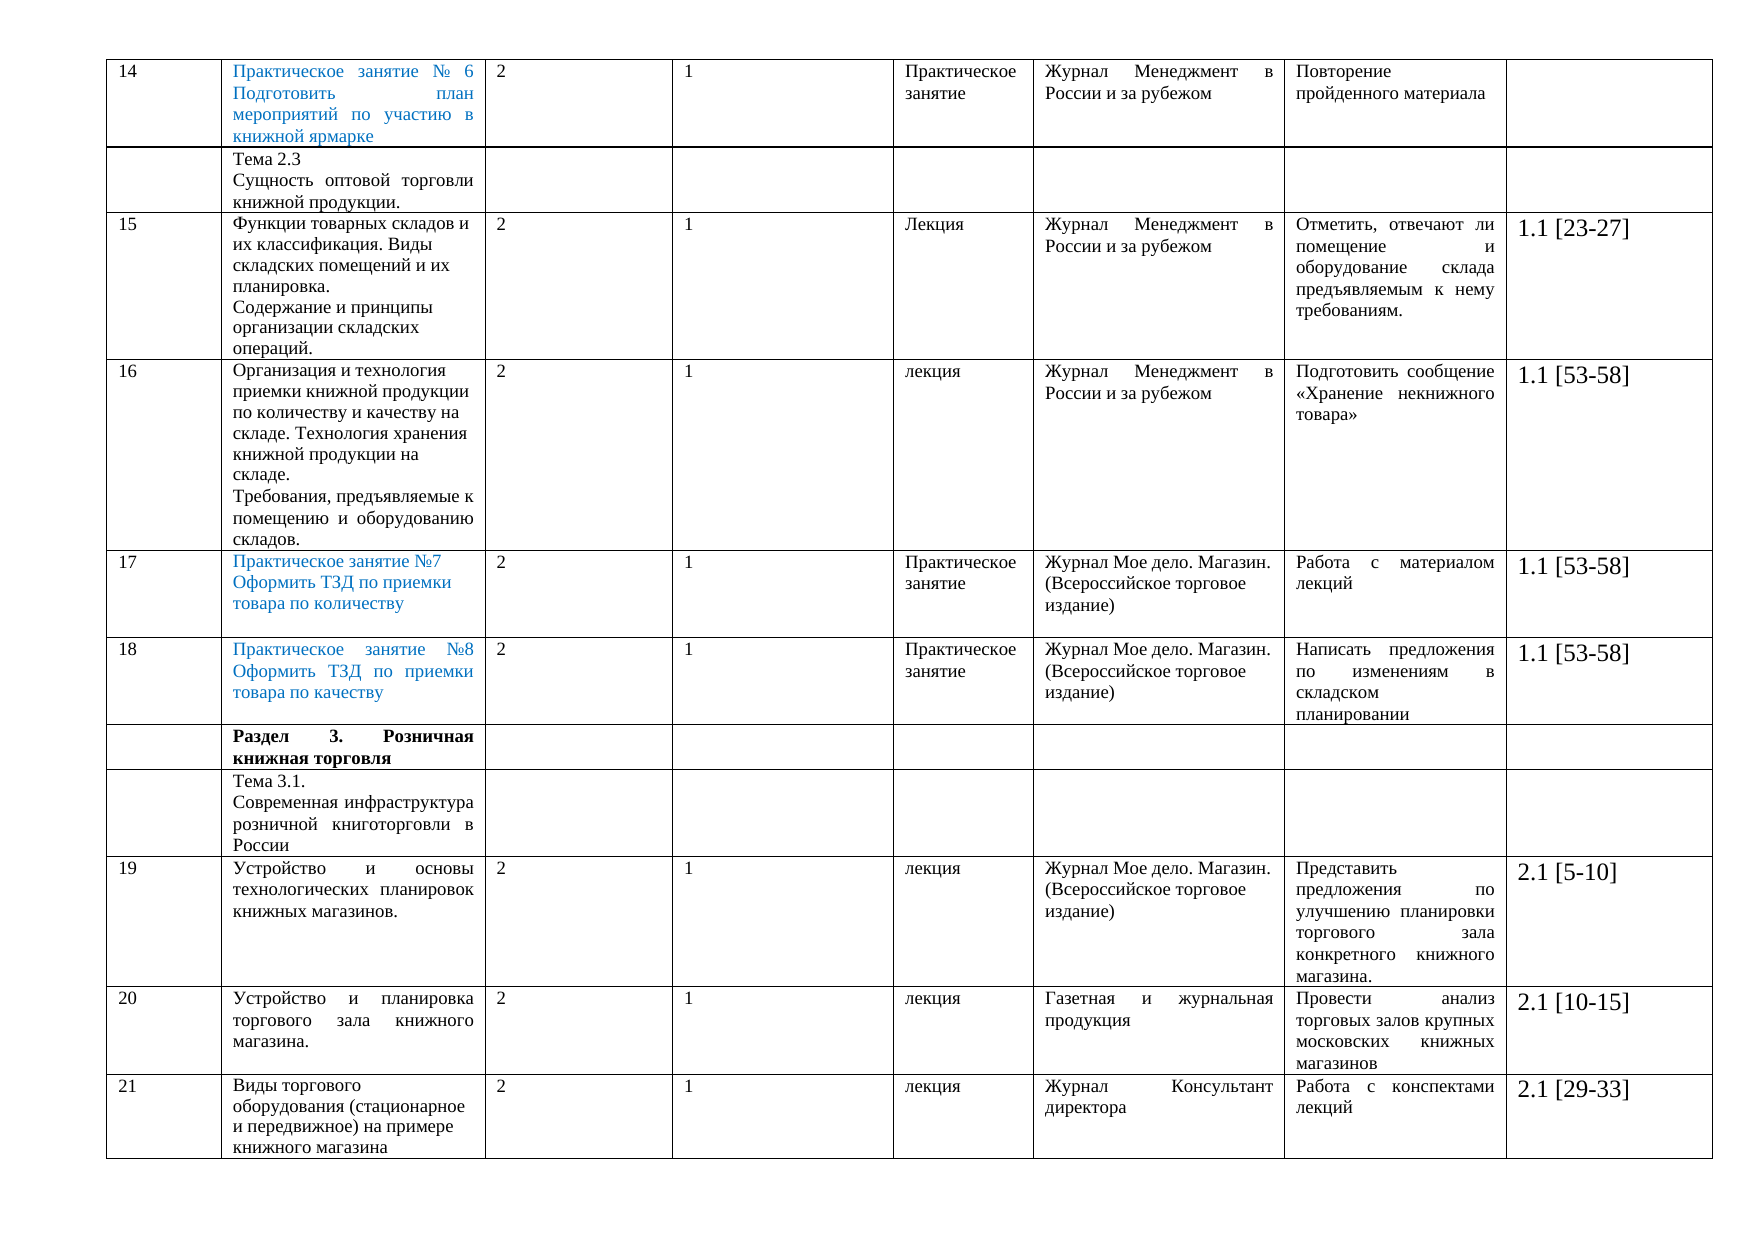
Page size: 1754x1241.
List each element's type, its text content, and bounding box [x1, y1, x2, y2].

table_cell 1.1 [53-58] [1507, 551, 1712, 637]
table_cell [222, 1075, 485, 1158]
table_cell 14 [107, 60, 221, 146]
table_cell Представить предложения по улучшению планировки торгового зала конкретного книжного магазина. [1285, 857, 1506, 986]
table_cell 1 [673, 638, 893, 724]
table_cell Написать предложения по изменениям в складском планировании [1285, 638, 1506, 724]
table_cell 1 [673, 987, 893, 1073]
table_cell 2 [486, 213, 672, 359]
table_cell Подготовить сообщение «Хранение некнижного товара» [1285, 360, 1506, 550]
table_cell [894, 770, 1033, 856]
table_cell 20 [107, 987, 221, 1073]
table_cell 1 [673, 360, 893, 550]
table_cell [1285, 148, 1506, 212]
table_cell Отметить, отвечают ли помещение и оборудование склада предъявляемым к нему требованиям. [1285, 213, 1506, 359]
table_cell 17 [107, 551, 221, 637]
table_cell Функции товарных складов и их классификация. Виды складских помещений и их планировка. Содержание и принципы организации складских операций. [222, 213, 485, 359]
table_cell 2 [486, 638, 672, 724]
table_cell [1034, 148, 1284, 212]
table_cell Практическое занятие [894, 551, 1033, 637]
table_cell 1 [673, 213, 893, 359]
table_cell 2.1 [5-10] [1507, 857, 1712, 986]
table_cell 2.1 [29-33] [1507, 1075, 1712, 1158]
table_cell 19 [107, 857, 221, 986]
table_cell [673, 148, 893, 212]
table_cell 1.1 [23-27] [1507, 213, 1712, 359]
table_cell [1507, 725, 1712, 768]
table_cell 2 [486, 60, 672, 146]
table_cell [1285, 770, 1506, 856]
table_cell 2 [486, 551, 672, 637]
table_cell 2 [486, 857, 672, 986]
table_cell [107, 770, 221, 856]
table_cell 16 [107, 360, 221, 550]
table_cell [486, 725, 672, 768]
table_cell Журнал Мое дело. Магазин. (Всероссийское торговое издание) [1034, 551, 1284, 637]
table_cell Журнал Менеджмент в России и за рубежом [1034, 360, 1284, 550]
table_cell Практическое занятие № 6 Подготовить план мероприятий по участию в книжной ярмарке [222, 60, 485, 146]
table_cell лекция [894, 987, 1033, 1073]
table_cell Журнал Менеджмент в России и за рубежом [1034, 60, 1284, 146]
table_cell [1034, 725, 1284, 768]
table_cell Тема 2.3 Сущность оптовой торговли книжной продукции. [222, 148, 485, 212]
table_cell Работа с материалом лекций [1285, 551, 1506, 637]
table_cell [673, 725, 893, 768]
table_cell Тема 3.1. Современная инфраструктура розничной книготорговли в России [222, 770, 485, 856]
table_cell лекция [894, 857, 1033, 986]
table_cell 2 [486, 360, 672, 550]
table_cell 18 [107, 638, 221, 724]
table_cell Провести анализ торговых залов крупных московских книжных магазинов [1285, 987, 1506, 1073]
table_cell Устройство и планировка торгового зала книжного магазина. [222, 987, 485, 1073]
table_cell лекция [894, 360, 1033, 550]
table_cell 1 [673, 60, 893, 146]
table_cell [1285, 725, 1506, 768]
table_cell 2.1 [10-15] [1507, 987, 1712, 1073]
table_cell 2 [486, 1075, 672, 1158]
table_cell Устройство и основы технологических планировок книжных магазинов. [222, 857, 485, 986]
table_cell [1285, 1075, 1506, 1158]
table_cell 2 [486, 987, 672, 1073]
table_cell Журнал Мое дело. Магазин. (Всероссийское торговое издание) [1034, 638, 1284, 724]
table_cell Журнал Мое дело. Магазин. (Всероссийское торговое издание) [1034, 857, 1284, 986]
table_cell 1 [673, 551, 893, 637]
table_cell Повторение пройденного материала [1285, 60, 1506, 146]
table_cell [1507, 60, 1712, 146]
table_cell [1507, 148, 1712, 212]
table_cell [1034, 770, 1284, 856]
table_cell Организация и технология приемки книжной продукции по количеству и качеству на складе. Технология хранения книжной продукции на складе. Требования, предъявляемые к помещению и оборудованию складов. [222, 360, 485, 550]
table_cell [894, 725, 1033, 768]
table_cell Практическое занятие №8 Оформить ТЗД по приемки товара по качеству [222, 638, 485, 724]
table_cell 15 [107, 213, 221, 359]
table_cell Практическое занятие №7 Оформить ТЗД по приемки товара по количеству [222, 551, 485, 637]
table_cell Газетная и журнальная продукция [1034, 987, 1284, 1073]
table_cell лекция [894, 1075, 1033, 1158]
table_cell Практическое занятие [894, 60, 1033, 146]
table_cell [107, 725, 221, 768]
table_cell Раздел 3. Розничная книжная торговля [222, 725, 485, 768]
table_cell Лекция [894, 213, 1033, 359]
table_cell 1.1 [53-58] [1507, 360, 1712, 550]
table_cell [1507, 770, 1712, 856]
table_cell [486, 770, 672, 856]
table_cell 21 [107, 1075, 221, 1158]
table_cell 1 [673, 1075, 893, 1158]
table_cell 1 [673, 857, 893, 986]
table_cell [894, 148, 1033, 212]
table_cell [486, 148, 672, 212]
table_cell 1.1 [53-58] [1507, 638, 1712, 724]
table_cell [673, 770, 893, 856]
table_cell [107, 148, 221, 212]
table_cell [1034, 1075, 1284, 1158]
table_cell Практическое занятие [894, 638, 1033, 724]
table_cell Журнал Менеджмент в России и за рубежом [1034, 213, 1284, 359]
